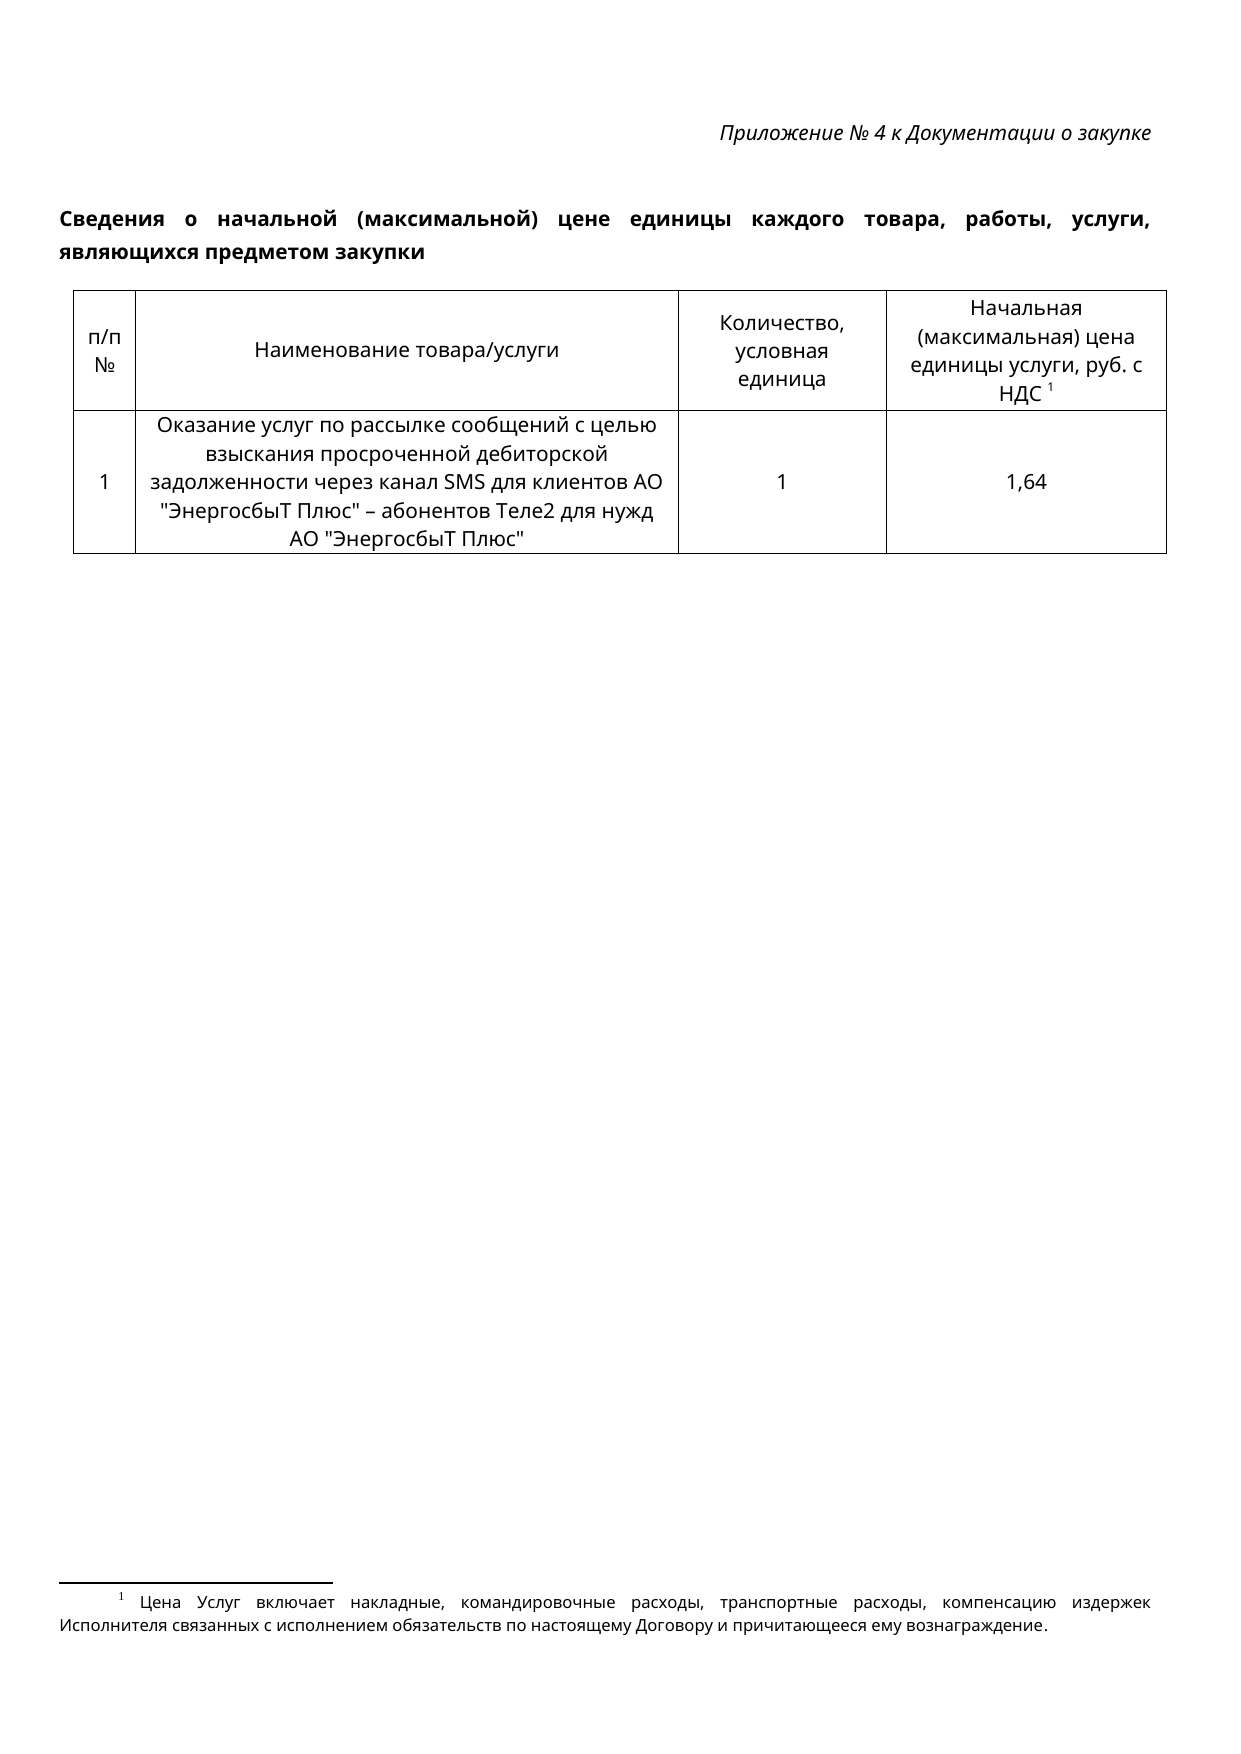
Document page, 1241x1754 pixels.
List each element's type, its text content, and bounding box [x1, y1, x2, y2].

table_cell 1 [679, 411, 886, 553]
table_header Наименование товара/услуги [136, 291, 678, 409]
table_cell 1 [74, 411, 135, 553]
table_header Начальная (максимальная) цена единицы услуги, руб. с НДС [887, 291, 1166, 409]
table_cell Оказание услуг по рассылке сообщений с целью взыскания просроченной дебиторской задолженности через канал SMS для клиентов АО "ЭнергосбыТ Плюс" – абонентов Теле2 для нужд АО "ЭнергосбыТ Плюс" [136, 411, 678, 553]
table_cell 1,64 [887, 411, 1166, 553]
text Сведения о начальной (максимальной) цене единицы каждого товара, работы, услуги, являющихся предметом закупки [59, 204, 1152, 265]
table_header п/п № [74, 291, 135, 409]
table_header Количество, условная единица [679, 291, 886, 409]
list Приложение № 4 к Документации о закупке [134, 118, 1152, 147]
